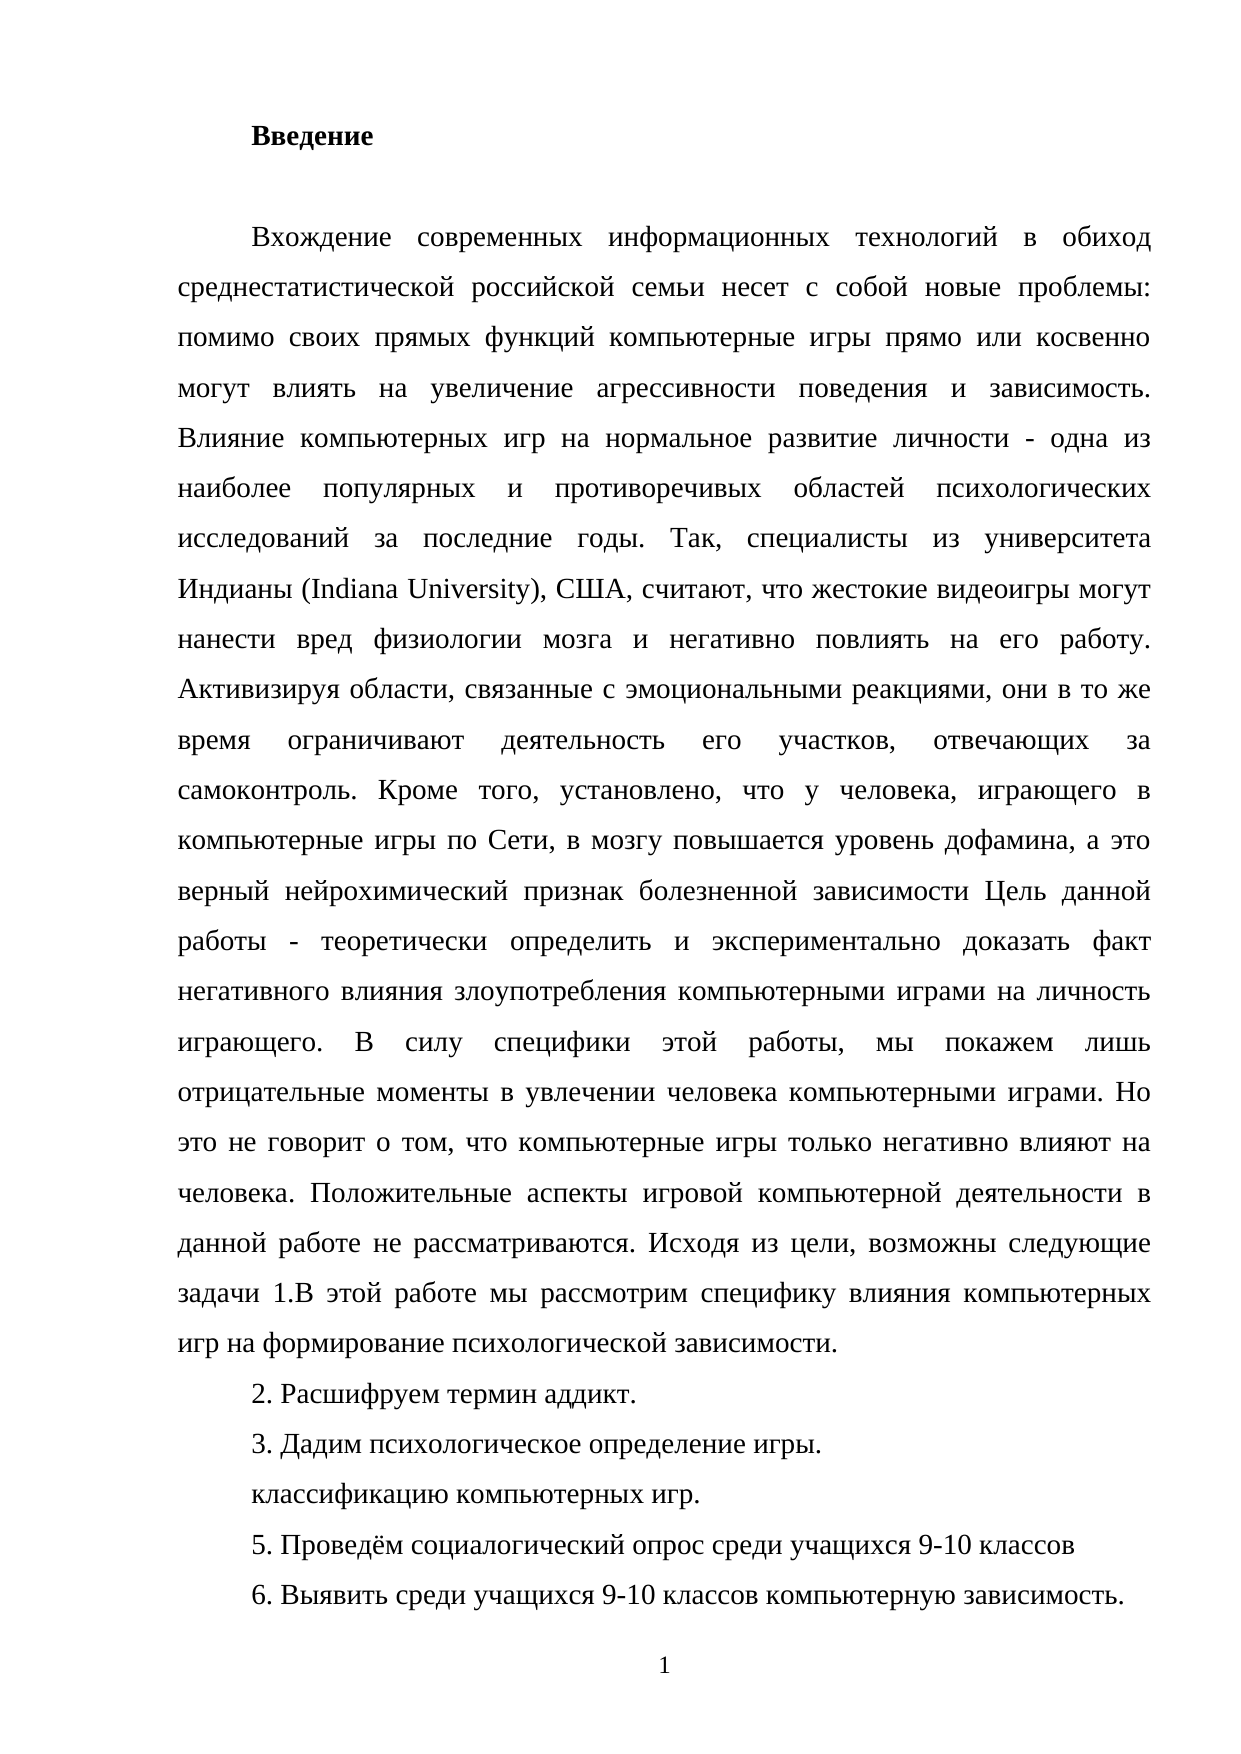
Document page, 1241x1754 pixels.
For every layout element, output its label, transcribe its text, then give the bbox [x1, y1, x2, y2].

text 6. Выявить среди учащихся 9-10 классов компьютерную зависимость. [177, 1577, 1152, 1611]
text Вхождение современных информационных технологий в обиход среднестатистической российской семьи несет с собой новые проблемы: помимо своих прямых функций компьютерные игры прямо или косвенно могут влиять на увеличение агрессивности поведения и зависимость. Влияние компьютерных игр на нормальное развитие личности - одна из наиболее популярных и противоречивых областей психологических исследований за последние годы. Так, специалисты из университета Индианы (Indiana University), США, считают, что жестокие видеоигры могут нанести вред физиологии мозга и негативно повлиять на его работу. Активизируя области, связанные с эмоциональными реакциями, они в то же время ограничивают деятельность его участков, отвечающих за самоконтроль. Кроме того, установлено, что у человека, играющего в компьютерные игры по Сети, в мозгу повышается уровень дофамина, а это верный нейрохимический признак болезненной зависимости Цель данной работы - теоретически определить и экспериментально доказать факт негативного влияния злоупотребления компьютерными играми на личность играющего. В силу специфики этой работы, мы покажем лишь отрицательные моменты в увлечении человека компьютерными играми. Но это не говорит о том, что компьютерные игры только негативно влияют на человека. Положительные аспекты игровой компьютерной деятельности в данной работе не рассматриваются. Исходя из цели, возможны следующие задачи 1.В этой работе мы рассмотрим специфику влияния компьютерных игр на формирование психологической зависимости. [177, 219, 1152, 1359]
text 2. Расшифруем термин аддикт. [177, 1376, 1152, 1409]
text 3. Дадим психологическое определение игры. [177, 1426, 1152, 1460]
text классификацию компьютерных игр. [177, 1477, 1152, 1510]
text Введение [177, 118, 1152, 152]
text 5. Проведём социалогический опрос среди учащихся 9-10 классов [177, 1527, 1152, 1560]
